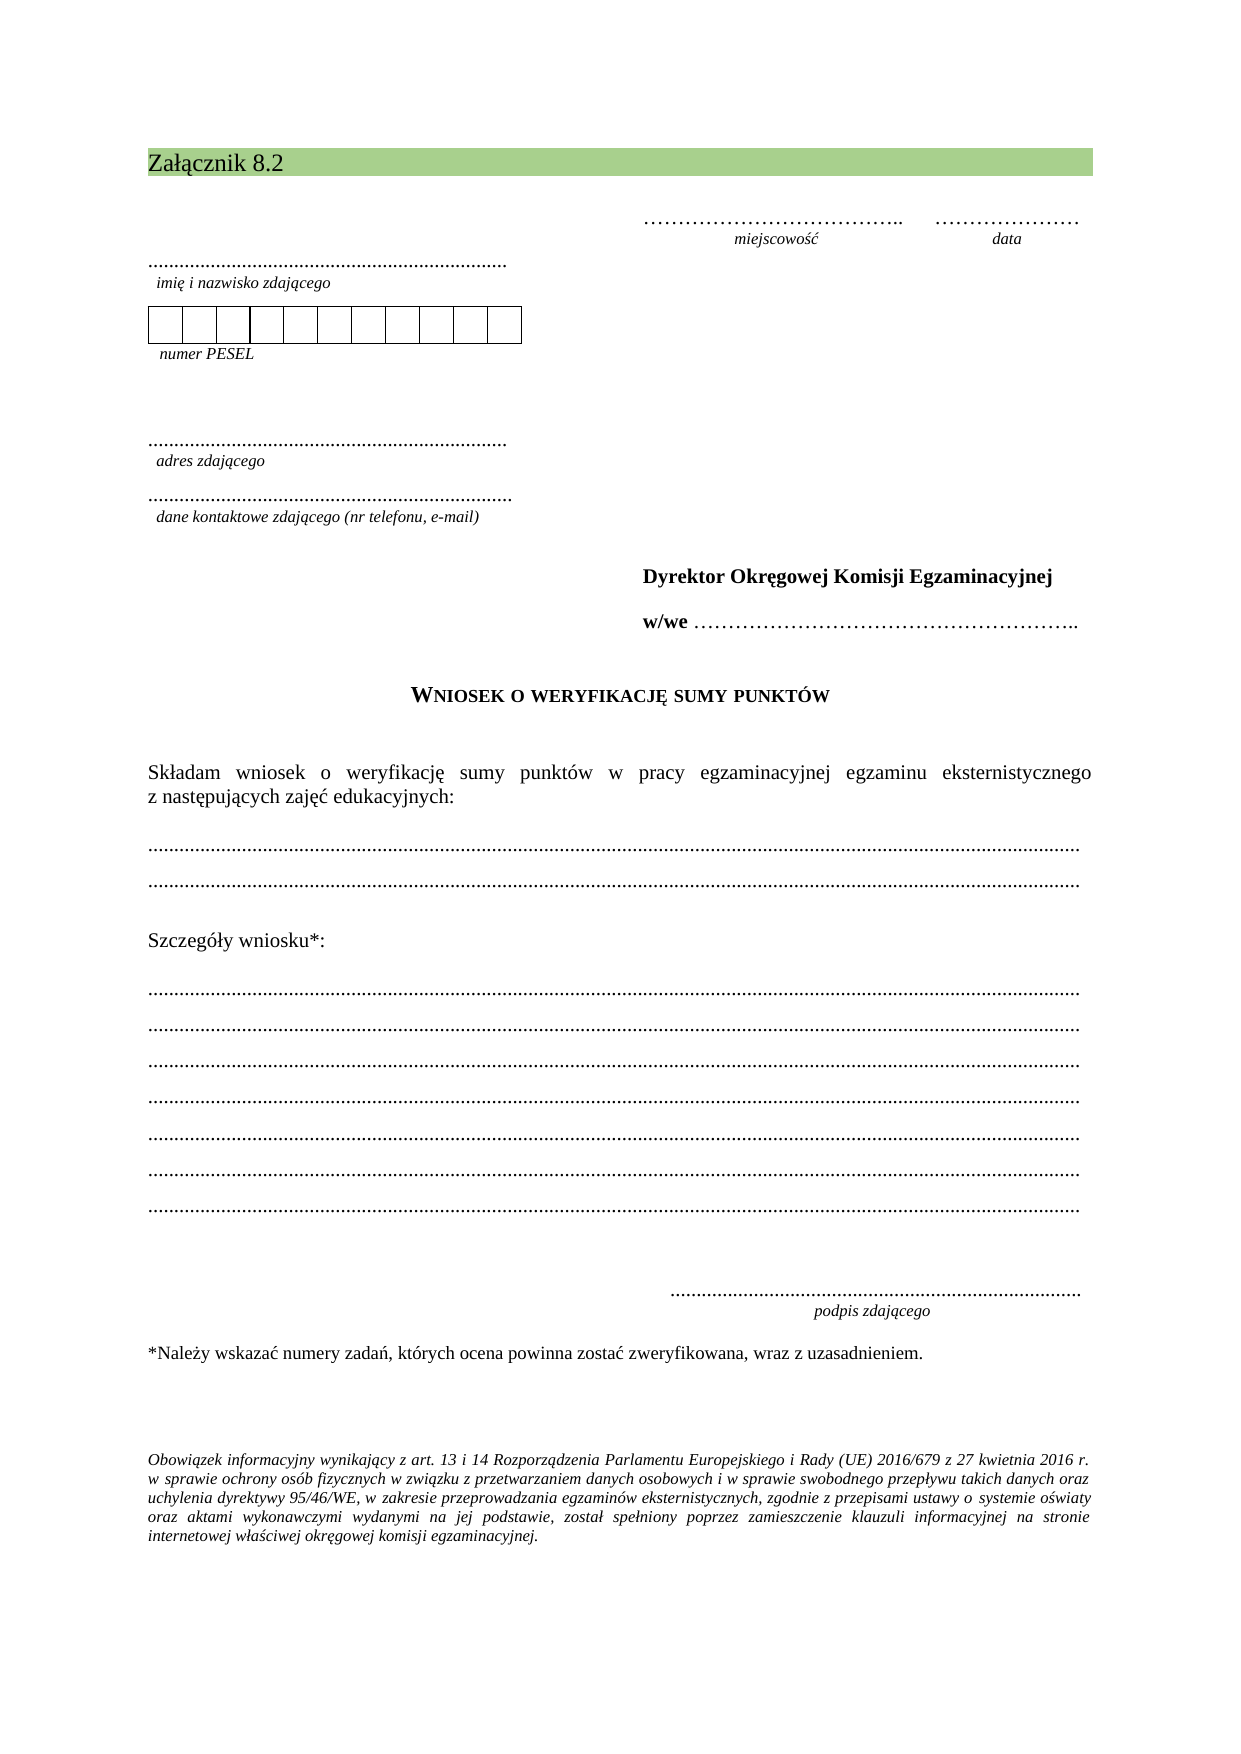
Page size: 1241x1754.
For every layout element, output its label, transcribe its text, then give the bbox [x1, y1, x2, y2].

table_header ……………………………….. [631, 205, 923, 229]
text Obowiązek informacyjny wynikający z art. 13 i 14 Rozporządzenia Parlamentu Europejskiego i Rady (UE) 2016/679 z 27 kwietnia 2016 r. w sprawie ochrony osób fizycznych w związku z przetwarzaniem danych osobowych i w sprawie swobodnego przepływu takich danych oraz uchylenia dyrektywy 95/46/WE, w zakresie przeprowadzania egzaminów eksternistycznych, zgodnie z przepisami ustawy o systemie oświaty oraz aktami wykonawczymi wydanymi na jej podstawie, został spełniony poprzez zamieszczenie klauzuli informacyjnej na stronie internetowej właściwej okręgowej komisji egzaminacyjnej. [148, 1449, 1093, 1545]
text Wniosek o weryfikację sumy punktów [148, 681, 1093, 707]
text Szczegóły wniosku*: [148, 928, 1093, 952]
table_cell data [923, 229, 1093, 248]
table_cell miejscowość [631, 229, 923, 248]
table_header [251, 307, 283, 343]
text ...................................................................... [148, 482, 1085, 506]
table_header [318, 307, 351, 343]
table_header [217, 307, 249, 343]
table_header [420, 307, 453, 343]
table_header [352, 307, 385, 343]
text ................................................................................................................................................................................... [148, 1157, 1085, 1181]
table_cell numer PESEL [148, 344, 521, 377]
table_cell podpis zdającego [654, 1301, 1093, 1320]
text ................................................................................................................................................................................... [148, 868, 1085, 892]
text ..................................................................... [148, 427, 1085, 451]
table_header Dyrektor Okręgowej Komisji Egzaminacyjnej [631, 564, 1093, 588]
text ................................................................................................................................................................................... [148, 832, 1085, 856]
text ................................................................................................................................................................................... [148, 1084, 1085, 1108]
table_header [488, 307, 521, 343]
text Załącznik 8.2 [148, 148, 1093, 176]
text *Należy wskazać numery zadań, których ocena powinna zostać zweryfikowana, wraz z uzasadnieniem. [148, 1342, 1093, 1363]
text ................................................................................................................................................................................... [148, 976, 1085, 1000]
table_header [284, 307, 317, 343]
table_cell w/we ……………………………………………….. [631, 588, 1093, 633]
table_header ............................................................................... [654, 1277, 1093, 1301]
table_header [454, 307, 487, 343]
text dane kontaktowe zdającego (nr telefonu, e-mail) [148, 506, 1085, 526]
text ..................................................................... [148, 248, 1085, 272]
table_header [183, 307, 216, 343]
text ................................................................................................................................................................................... [148, 1193, 1085, 1217]
text ................................................................................................................................................................................... [148, 1048, 1085, 1072]
text ................................................................................................................................................................................... [148, 1012, 1085, 1036]
text imię i nazwisko zdającego [148, 272, 1085, 292]
table_header [386, 307, 419, 343]
text adres zdającego [148, 451, 1085, 470]
table_header [149, 307, 182, 343]
text ................................................................................................................................................................................... [148, 1121, 1085, 1144]
table_header ………………… [923, 205, 1093, 229]
text Składam wniosek o weryfikację sumy punktów w pracy egzaminacyjnej egzaminu eksternistycznego z następujących zajęć edukacyjnych: [148, 760, 1093, 808]
